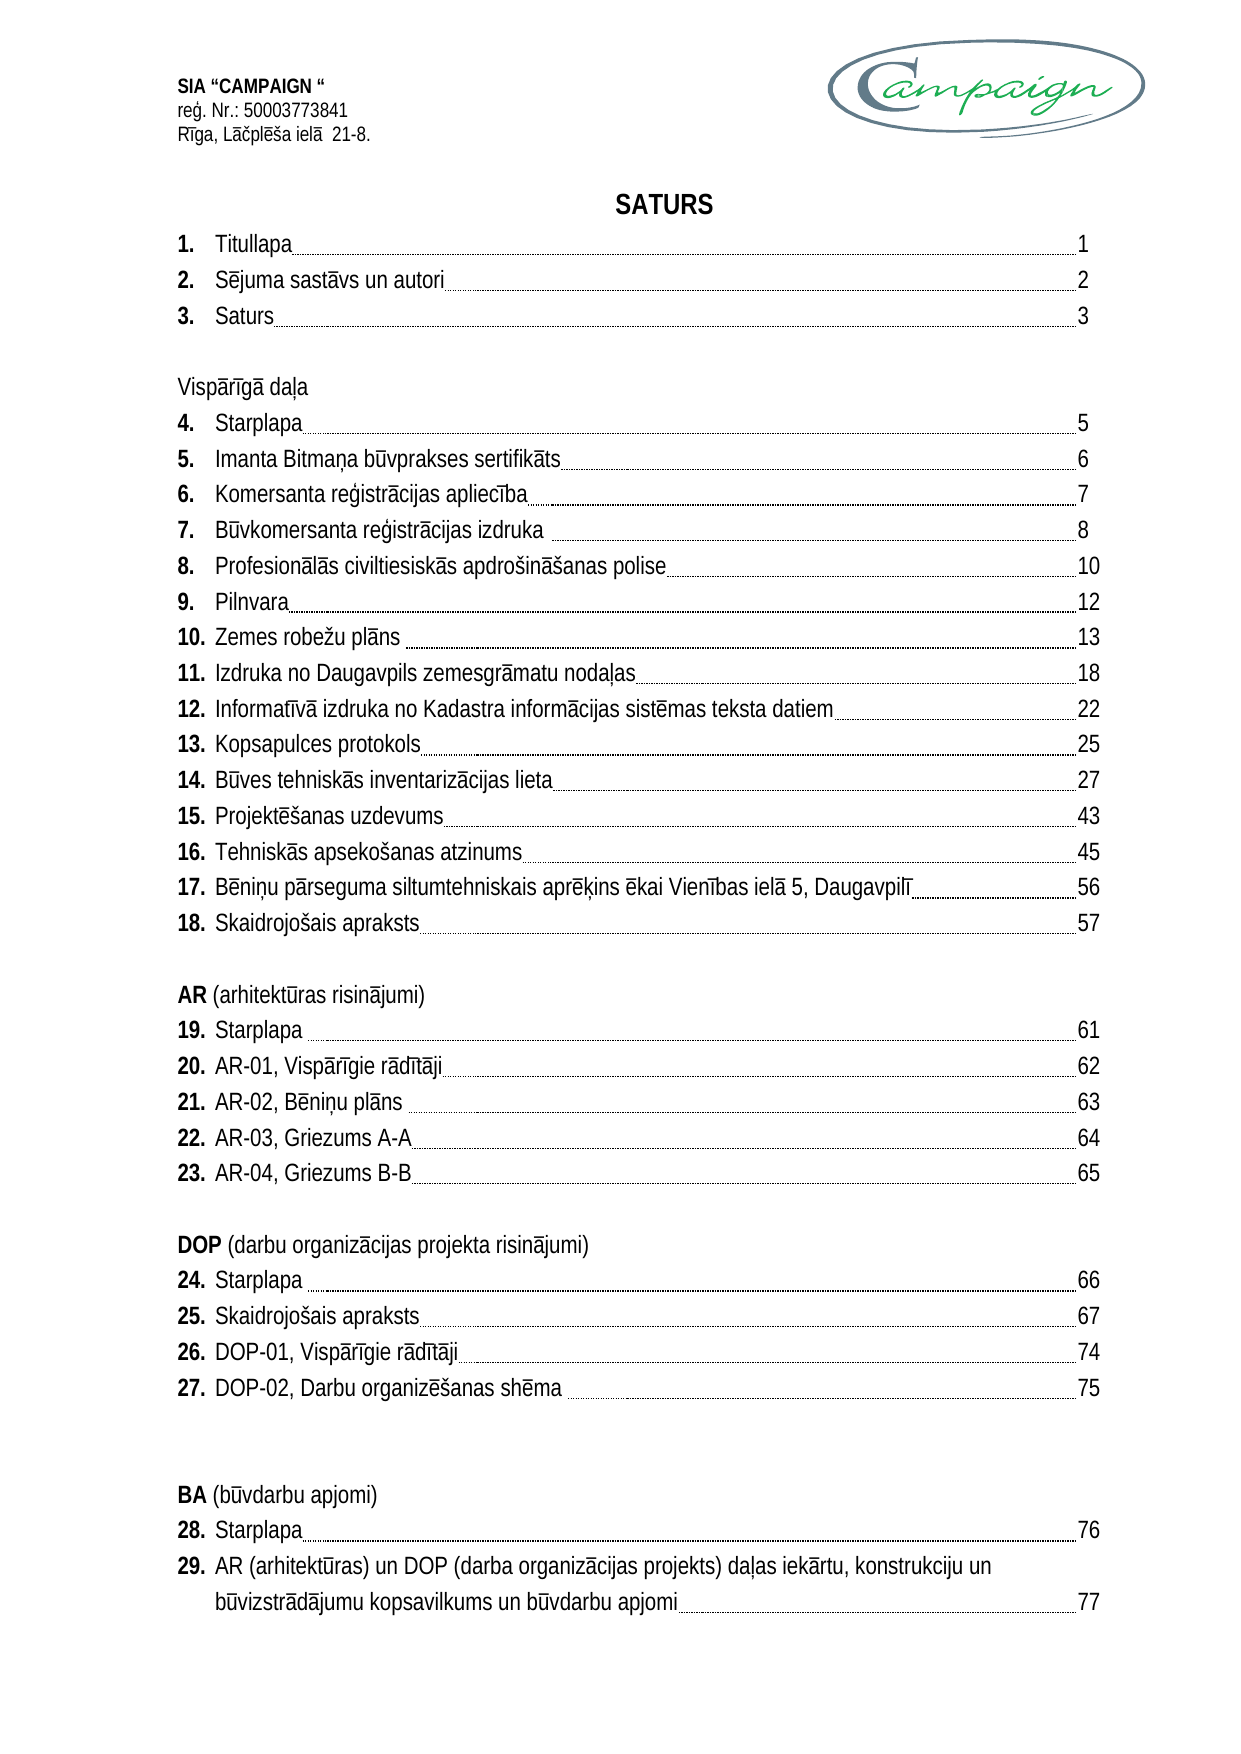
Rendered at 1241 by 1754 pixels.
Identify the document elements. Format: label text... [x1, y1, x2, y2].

list Titullapa 1 [177, 229, 1152, 258]
list Starplapa 66 [177, 1265, 1152, 1294]
list Vispārīgā daļa [177, 372, 1152, 401]
list Zemes robežu plāns 13 [177, 622, 1152, 651]
list Projektēšanas uzdevums 43 [177, 801, 1152, 829]
text saturs [177, 187, 1152, 221]
text AR (arhitektūras risinājumi) [177, 979, 1152, 1008]
list DOP-02, Darbu organizēšanas shēma 75 [177, 1373, 1152, 1401]
list AR-04, Griezums B-B 65 [177, 1158, 1152, 1187]
list Tehniskās apsekošanas atzinums 45 [177, 837, 1152, 865]
list Kopsapulces protokols 25 [177, 729, 1152, 758]
list AR-02, Bēniņu plāns 63 [177, 1087, 1152, 1115]
list AR (arhitektūras) un DOP (darba organizācijas projekts) daļas iekārtu, konstrukciju un [177, 1551, 1152, 1580]
list Sējuma sastāvs un autori 2 [177, 265, 1152, 294]
list Skaidrojošais apraksts 57 [177, 908, 1152, 937]
list Starplapa 76 [177, 1516, 1152, 1544]
list Imanta Bitmaņa būvprakses sertifikāts 6 [177, 444, 1152, 472]
list Saturs 3 [177, 301, 1152, 329]
list Būvkomersanta reģistrācijas izdruka 8 [177, 515, 1152, 544]
list Skaidrojošais apraksts 67 [177, 1301, 1152, 1330]
list Profesionālās civiltiesiskās apdrošināšanas polise 10 [177, 551, 1152, 579]
list Informatīvā izdruka no Kadastra informācijas sistēmas teksta datiem 22 [177, 694, 1152, 722]
list būvizstrādājumu kopsavilkums un būvdarbu apjomi 77 [215, 1587, 1152, 1616]
list AR-01, Vispārīgie rādītāji 62 [177, 1051, 1152, 1080]
list Būves tehniskās inventarizācijas lieta 27 [177, 765, 1152, 794]
list Pilnvara 12 [177, 587, 1152, 615]
text DOP (darbu organizācijas projekta risinājumi) [177, 1230, 1152, 1258]
list Starplapa 61 [177, 1015, 1152, 1044]
list AR-03, Griezums A-A 64 [177, 1122, 1152, 1151]
list DOP-01, Vispārīgie rādītāji 74 [177, 1337, 1152, 1366]
text BA (būvdarbu apjomi) [177, 1480, 1152, 1508]
list Komersanta reģistrācijas apliecība 7 [177, 479, 1152, 508]
list Bēniņu pārseguma siltumtehniskais aprēķins ēkai Vienības ielā 5, Daugavpilī 56 [177, 872, 1152, 901]
list Starplapa 5 [177, 408, 1152, 437]
list Izdruka no Daugavpils zemesgrāmatu nodaļas 18 [177, 658, 1152, 687]
